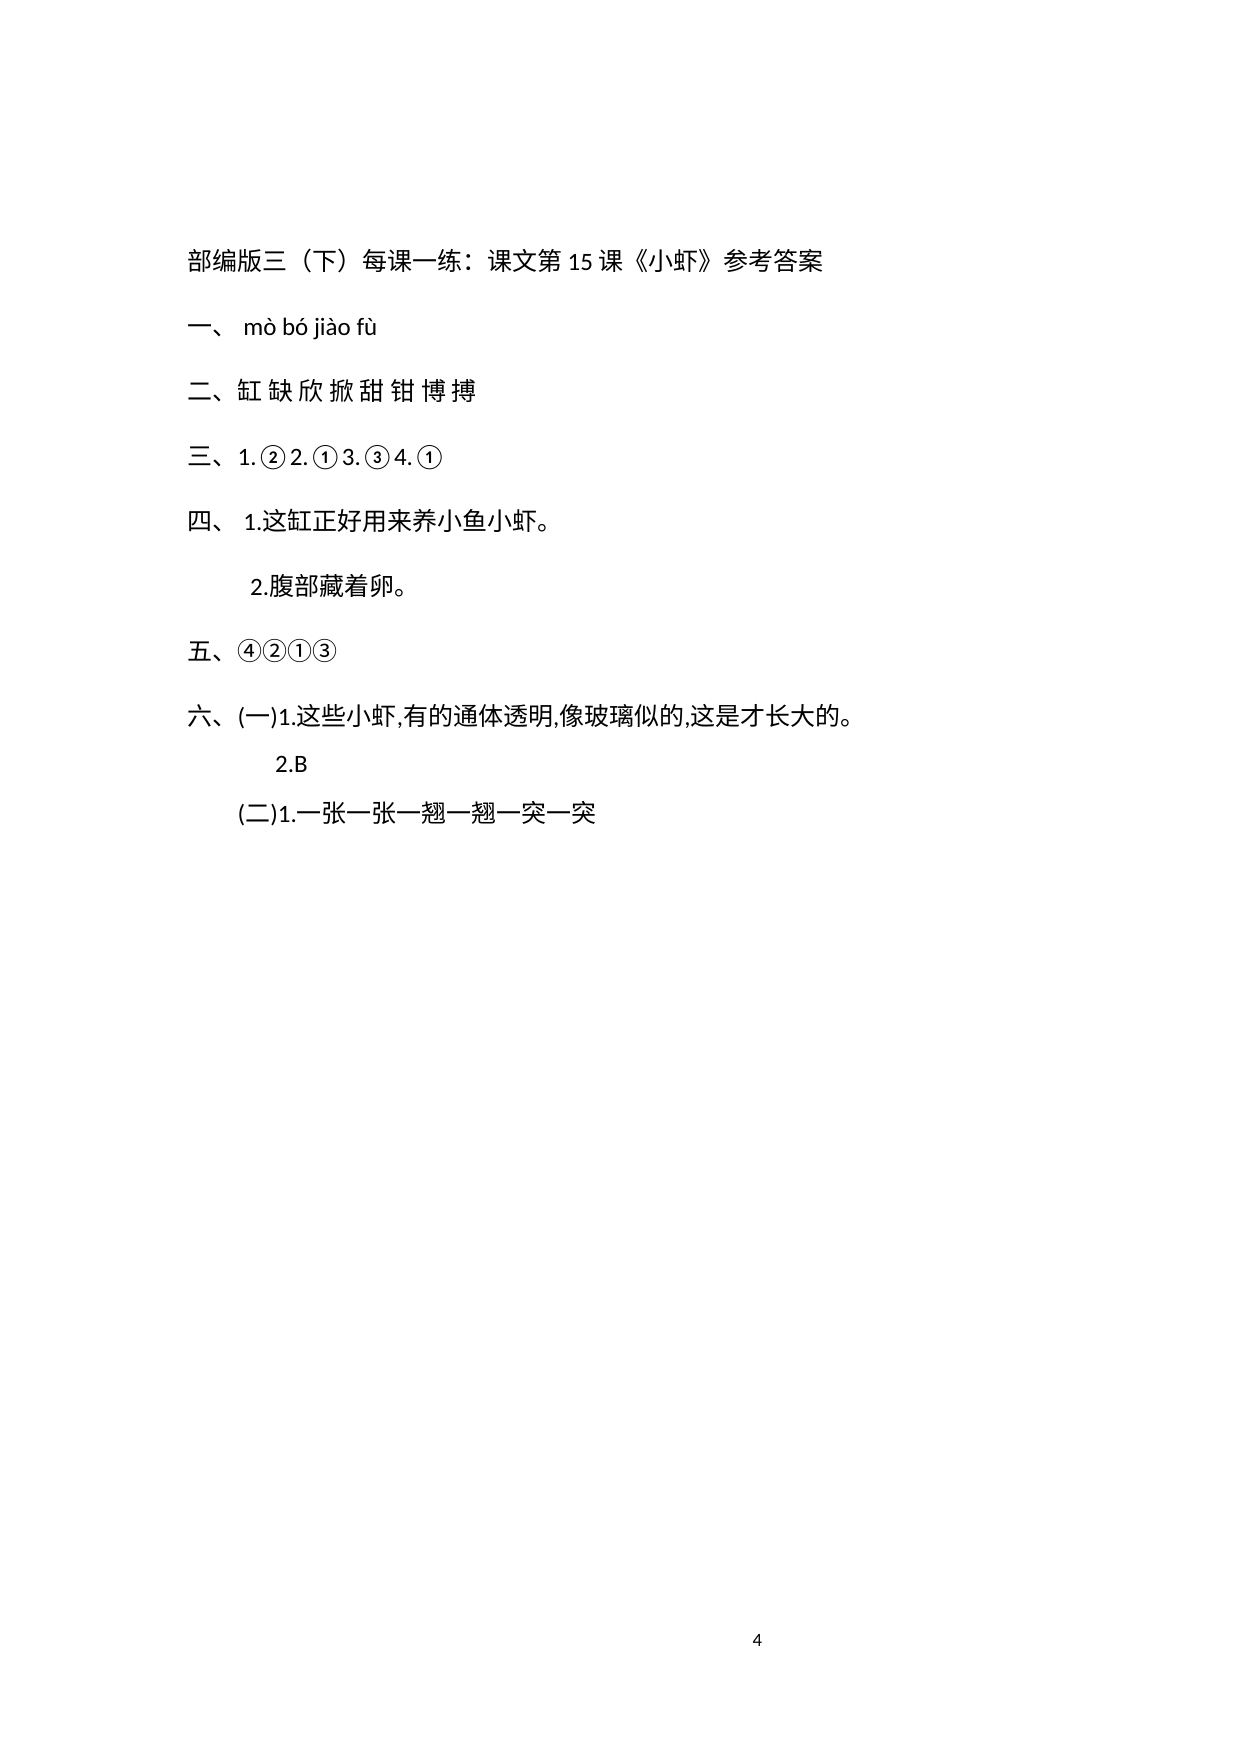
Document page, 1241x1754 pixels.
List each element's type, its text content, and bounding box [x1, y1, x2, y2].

text 一、 mò bó jiào fù [187, 292, 1053, 357]
text (二)1.一张一张一翘一翘一突一突 [187, 779, 1053, 844]
text 2.B [187, 747, 1053, 779]
text 三、1.②2.①3.③4.① [187, 422, 1053, 487]
text 六、(一)1.这些小虾,有的通体透明,像玻璃似的,这是才长大的。 [187, 682, 1053, 747]
text 部编版三（下）每课一练：课文第15课《小虾》参考答案 [187, 227, 1053, 292]
text 五、④②①③ [187, 617, 1053, 682]
text 2.腹部藏着卵。 [187, 552, 1053, 617]
text 四、 1.这缸正好用来养小鱼小虾。 [187, 487, 1053, 552]
text 二、缸 缺 欣 掀 甜 钳 博 搏 [187, 357, 1053, 422]
